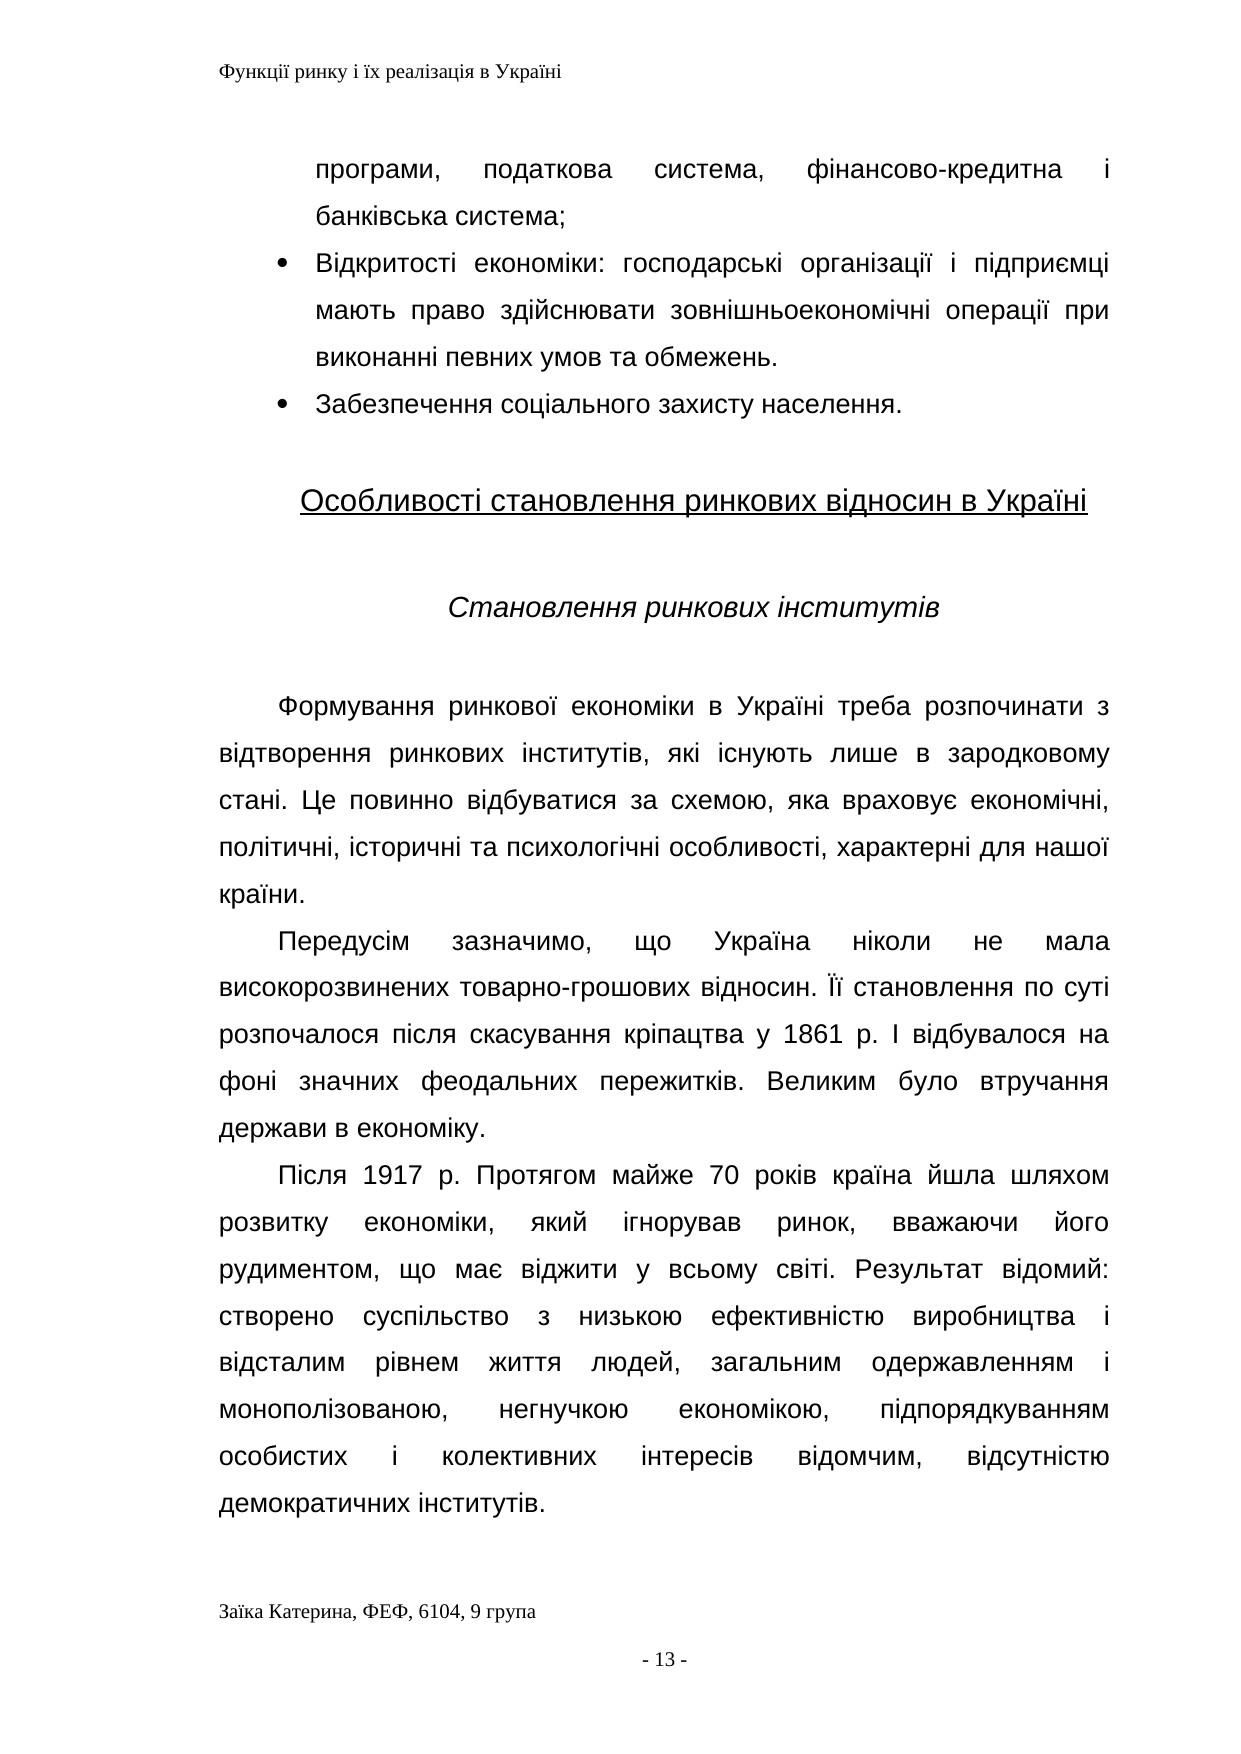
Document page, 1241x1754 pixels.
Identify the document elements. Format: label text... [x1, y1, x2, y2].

list Відкритості економіки: господарські організації і підприємці мають право здійснювати зовнішньоекономічні операції при виконанні певних умов та обмежень. [278, 247, 1110, 372]
text Формування ринкової економіки в Україні треба розпочинати з відтворення ринкових інститутів, які існують лише в зародковому стані. Це повинно відбуватися за схемою, яка враховує економічні, політичні, історичні та психологічні особливості, характерні для нашої країни. [218, 690, 1110, 909]
text Передусім зазначимо, що Україна ніколи не мала високорозвинених товарно-грошових відносин. Її становлення по суті розпочалося після скасування кріпацтва у 1861 р. І відбувалося на фоні значних феодальних пережитків. Великим було втручання держави в економіку. [218, 924, 1110, 1143]
text Особливості становлення ринкових відносин в Україні [218, 482, 1110, 518]
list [278, 153, 1110, 232]
list Забезпечення соціального захисту населення. [278, 388, 1110, 419]
text Становлення ринкових інститутів [218, 589, 1110, 623]
text Після 1917 р. Протягом майже 70 років країна йшла шляхом розвитку економіки, який ігнорував ринок, вважаючи його рудиментом, що має віджити у всьому світі. Результат відомий: створено суспільство з низькою ефективністю виробництва і відсталим рівнем життя людей, загальним одержавленням і монополізованою, негнучкою економікою, підпорядкуванням особистих і колективних інтересів відомчим, відсутністю демократичних інститутів. [218, 1159, 1110, 1518]
